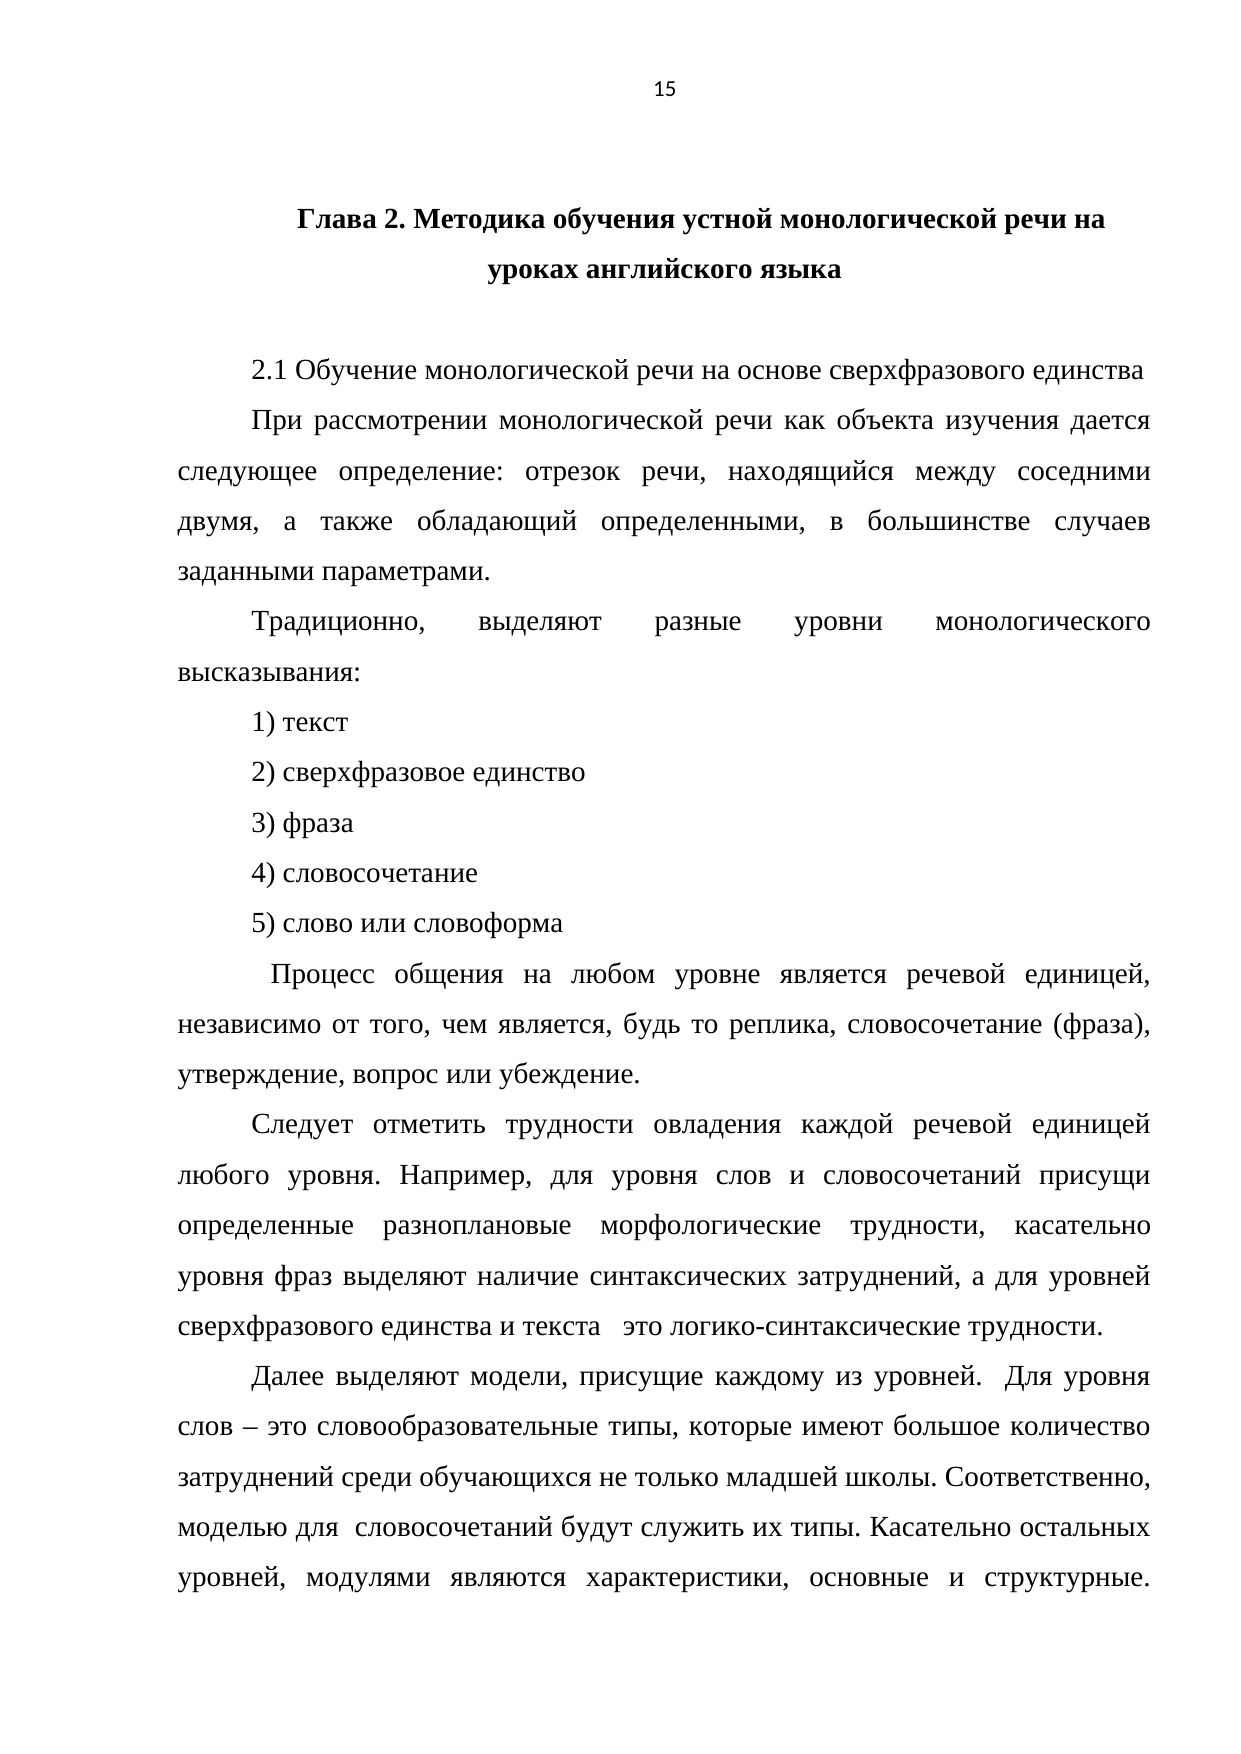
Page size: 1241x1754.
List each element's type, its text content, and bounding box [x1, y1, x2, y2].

text При рассмотрении монологической речи как объекта изучения дается следующее определение: отрезок речи, находящийся между соседними двумя, а также обладающий определенными, в большинстве случаев заданными параметрами. [177, 402, 1152, 587]
text Следует отметить трудности овладения каждой речевой единицей любого уровня. Например, для уровня слов и словосочетаний присущи определенные разноплановые морфологические трудности, касательно уровня фраз выделяют наличие синтаксических затруднений, а для уровней сверхфразового единства и текста это логико-синтаксические трудности. [177, 1107, 1152, 1341]
text Процесс общения на любом уровне является речевой единицей, независимо от того, чем является, будь то реплика, словосочетание (фраза), утверждение, вопрос или убеждение. [177, 956, 1152, 1090]
text 3) фраза [177, 805, 1152, 838]
text 2) сверхфразовое единство [177, 754, 1152, 788]
text 2.1 Обучение монологической речи на основе сверхфразового единства [177, 352, 1152, 386]
text 5) слово или словоформа [177, 905, 1152, 939]
text Традиционно, выделяют разные уровни монологического высказывания: [177, 603, 1152, 687]
text 4) словосочетание [177, 855, 1152, 889]
text 1) текст [177, 704, 1152, 738]
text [177, 1358, 1152, 1593]
text Глава 2. Методика обучения устной монологической речи на уроках английского языка [177, 201, 1152, 285]
